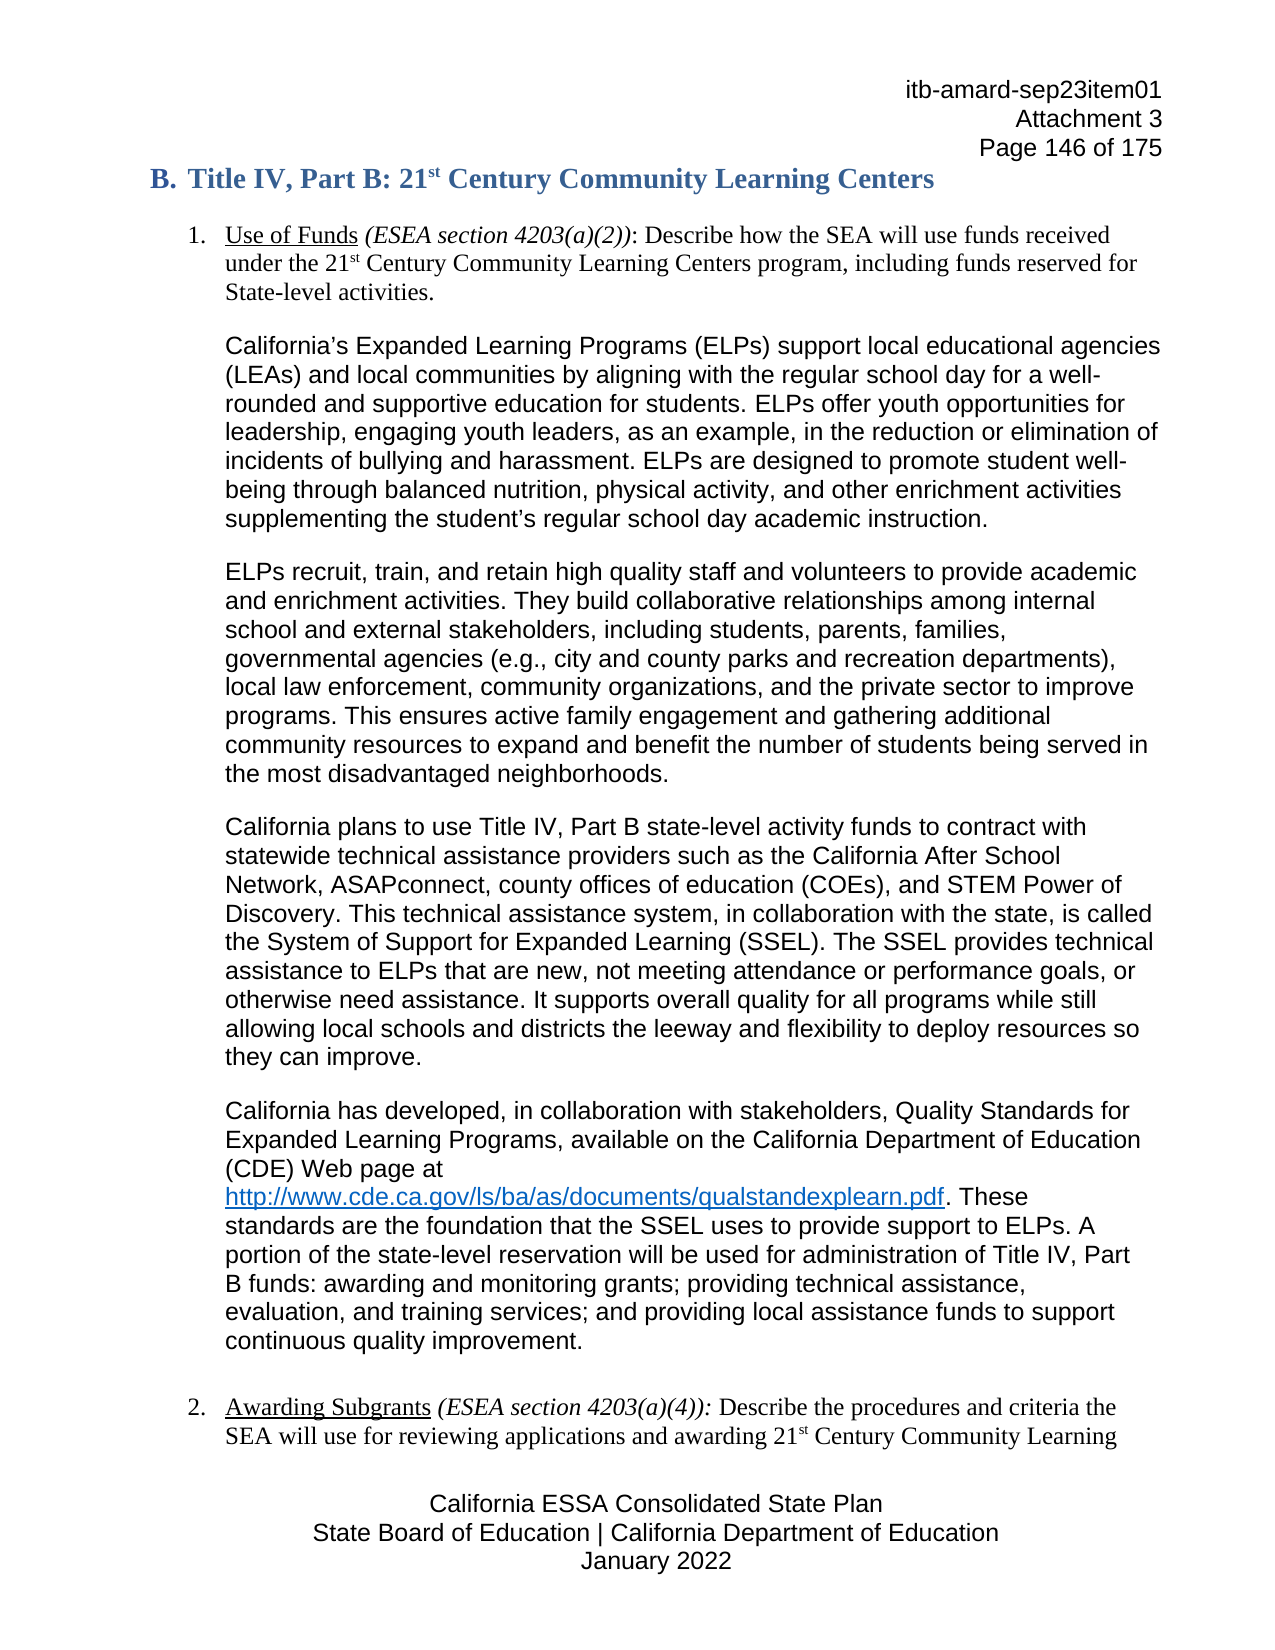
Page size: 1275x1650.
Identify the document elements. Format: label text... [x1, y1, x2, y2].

text ELPs recruit, train, and retain high quality staff and volunteers to provide academic and enrichment activities. They build collaborative relationships among internal school and external stakeholders, including students, parents, families, governmental agencies (e.g., city and county parks and recreation departments), local law enforcement, community organizations, and the private sector to improve programs. This ensures active family engagement and gathering additional community resources to expand and benefit the number of students being served in the most disadvantaged neighborhoods. [225, 557, 1162, 787]
list Use of Funds (ESEA section 4203(a)(2)): Describe how the SEA will use funds received under the 21st Century Community Learning Centers program, including funds reserved for State-level activities. [187, 220, 1162, 306]
text California plans to use Title IV, Part B state-level activity funds to contract with statewide technical assistance providers such as the California After School Network, ASAPconnect, county offices of education (COEs), and STEM Power of Discovery. This technical assistance system, in collaboration with the state, is called the System of Support for Expanded Learning (SSEL). The SSEL provides technical assistance to ELPs that are new, not meeting attendance or performance goals, or otherwise need assistance. It supports overall quality for all programs while still allowing local schools and districts the leeway and flexibility to deploy resources so they can improve. [225, 812, 1162, 1071]
text California has developed, in collaboration with stakeholders, Quality Standards for Expanded Learning Programs, available on the California Department of Education (CDE) Web page at http://www.cde.ca.gov/ls/ba/as/documents/qualstandexplearn.pdf. These standards are the foundation that the SSEL uses to provide support to ELPs. A portion of the state-level reservation will be used for administration of Title IV, Part B funds: awarding and monitoring grants; providing technical assistance, evaluation, and training services; and providing local assistance funds to support continuous quality improvement. [225, 1096, 1144, 1355]
list Title IV, Part B: 21st Century Community Learning Centers [150, 161, 1162, 195]
text California’s Expanded Learning Programs (ELPs) support local educational agencies (LEAs) and local communities by aligning with the regular school day for a well-rounded and supportive education for students. ELPs offer youth opportunities for leadership, engaging youth leaders, as an example, in the reduction or elimination of incidents of bullying and harassment. ELPs are designed to promote student well-being through balanced nutrition, physical activity, and other enrichment activities supplementing the student’s regular school day academic instruction. [225, 331, 1162, 532]
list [187, 1392, 1162, 1450]
